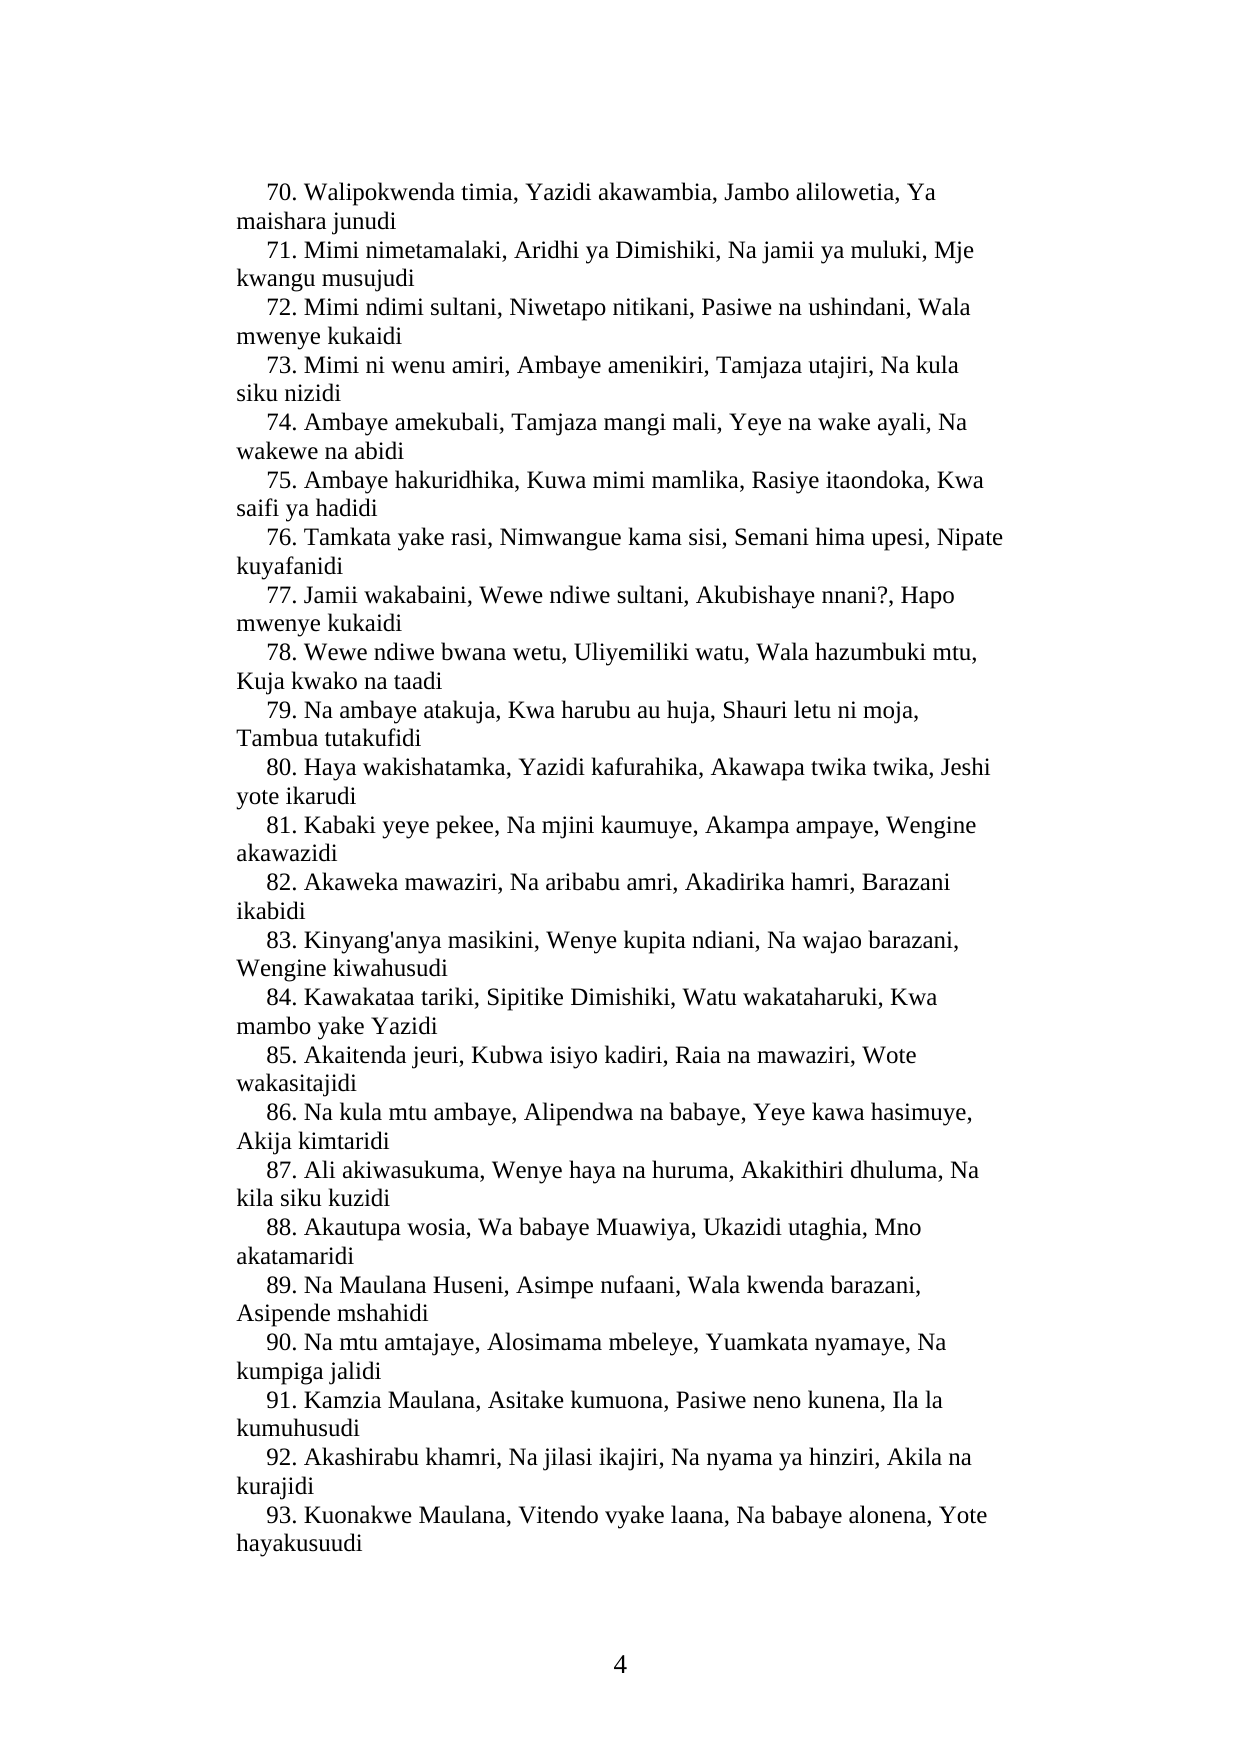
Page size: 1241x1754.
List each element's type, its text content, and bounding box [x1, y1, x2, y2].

text 78. Wewe ndiwe bwana wetu, Uliyemiliki watu, Wala hazumbuki mtu, Kuja kwako na taadi [236, 637, 1004, 695]
text 89. Na Maulana Huseni, Asimpe nufaani, Wala kwenda barazani, Asipende mshahidi [236, 1270, 1004, 1327]
text 71. Mimi nimetamalaki, Aridhi ya Dimishiki, Na jamii ya muluki, Mje kwangu musujudi [236, 235, 1004, 292]
text 84. Kawakataa tariki, Sipitike Dimishiki, Watu wakataharuki, Kwa mambo yake Yazidi [236, 982, 1004, 1040]
text 91. Kamzia Maulana, Asitake kumuona, Pasiwe neno kunena, Ila la kumuhusudi [236, 1385, 1004, 1442]
text 73. Mimi ni wenu amiri, Ambaye amenikiri, Tamjaza utajiri, Na kula siku nizidi [236, 350, 1004, 407]
text 72. Mimi ndimi sultani, Niwetapo nitikani, Pasiwe na ushindani, Wala mwenye kukaidi [236, 292, 1004, 350]
text 87. Ali akiwasukuma, Wenye haya na huruma, Akakithiri dhuluma, Na kila siku kuzidi [236, 1155, 1004, 1212]
text 81. Kabaki yeye pekee, Na mjini kaumuye, Akampa ampaye, Wengine akawazidi [236, 810, 1004, 867]
text 70. Walipokwenda timia, Yazidi akawambia, Jambo alilowetia, Ya maishara junudi [236, 177, 1004, 235]
text 92. Akashirabu khamri, Na jilasi ikajiri, Na nyama ya hinziri, Akila na kurajidi [236, 1442, 1004, 1500]
text 76. Tamkata yake rasi, Nimwangue kama sisi, Semani hima upesi, Nipate kuyafanidi [236, 522, 1004, 580]
text 93. Kuonakwe Maulana, Vitendo vyake laana, Na babaye alonena, Yote hayakusuudi [236, 1500, 1004, 1557]
text 88. Akautupa wosia, Wa babaye Muawiya, Ukazidi utaghia, Mno akatamaridi [236, 1212, 1004, 1270]
text 83. Kinyang'anya masikini, Wenye kupita ndiani, Na wajao barazani, Wengine kiwahusudi [236, 925, 1004, 982]
text 74. Ambaye amekubali, Tamjaza mangi mali, Yeye na wake ayali, Na wakewe na abidi [236, 407, 1004, 465]
text 79. Na ambaye atakuja, Kwa harubu au huja, Shauri letu ni moja, Tambua tutakufidi [236, 695, 1004, 752]
text 85. Akaitenda jeuri, Kubwa isiyo kadiri, Raia na mawaziri, Wote wakasitajidi [236, 1040, 1004, 1097]
text 86. Na kula mtu ambaye, Alipendwa na babaye, Yeye kawa hasimuye, Akija kimtaridi [236, 1097, 1004, 1155]
text 90. Na mtu amtajaye, Alosimama mbeleye, Yuamkata nyamaye, Na kumpiga jalidi [236, 1327, 1004, 1385]
text 82. Akaweka mawaziri, Na aribabu amri, Akadirika hamri, Barazani ikabidi [236, 867, 1004, 925]
text 77. Jamii wakabaini, Wewe ndiwe sultani, Akubishaye nnani?, Hapo mwenye kukaidi [236, 580, 1004, 637]
text 80. Haya wakishatamka, Yazidi kafurahika, Akawapa twika twika, Jeshi yote ikarudi [236, 752, 1004, 810]
text 75. Ambaye hakuridhika, Kuwa mimi mamlika, Rasiye itaondoka, Kwa saifi ya hadidi [236, 465, 1004, 522]
